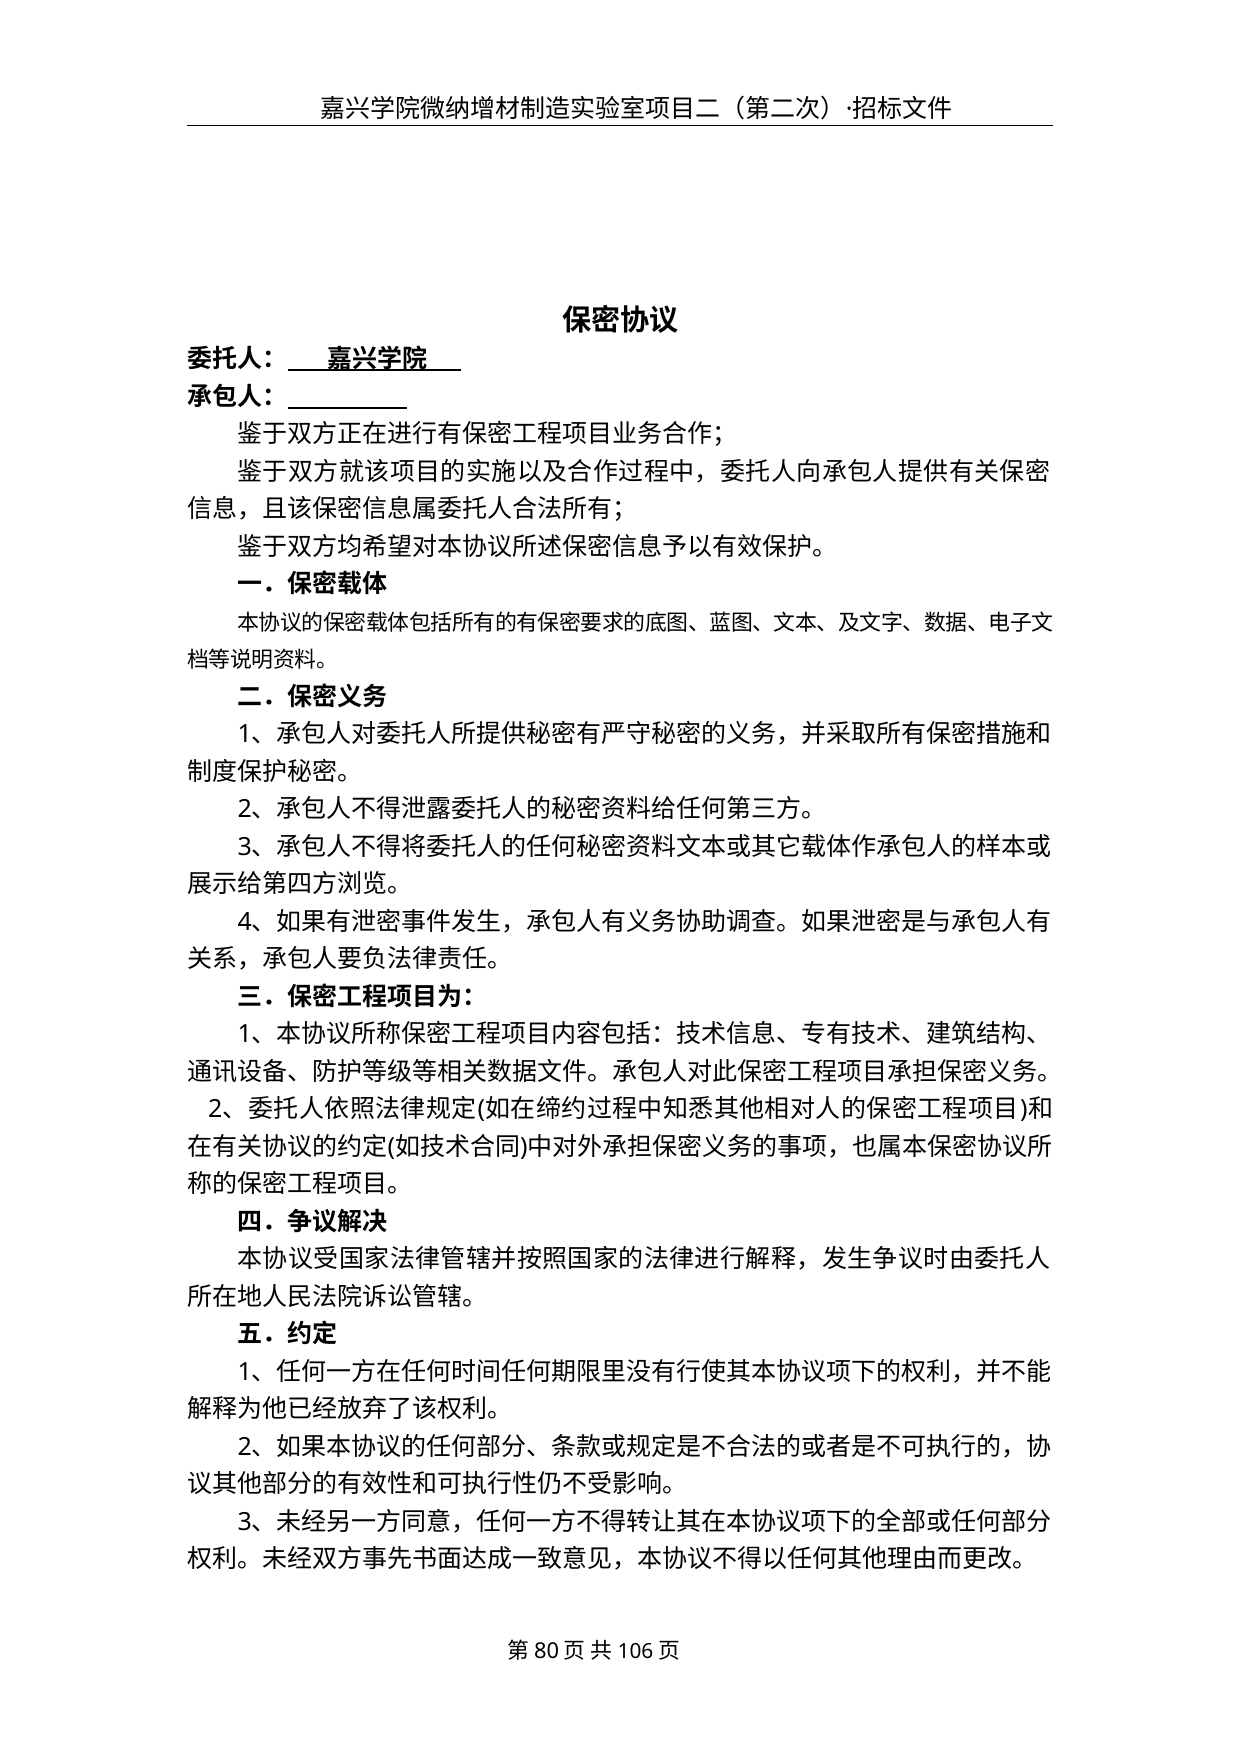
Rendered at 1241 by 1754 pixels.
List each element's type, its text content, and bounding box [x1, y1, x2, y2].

text 2、承包人不得泄露委托人的秘密资料给任何第三方。 [187, 787, 1053, 825]
text 四．争议解决 [187, 1200, 1053, 1237]
text 1、本协议所称保密工程项目内容包括：技术信息、专有技术、建筑结构、通讯设备、防护等级等相关数据文件。承包人对此保密工程项目承担保密义务。 [187, 1012, 1053, 1087]
text 鉴于双方正在进行有保密工程项目业务合作； [187, 412, 1053, 450]
text 3、承包人不得将委托人的任何秘密资料文本或其它载体作承包人的样本或展示给第四方浏览。 [187, 825, 1053, 900]
text 本协议受国家法律管辖并按照国家的法律进行解释，发生争议时由委托人所在地人民法院诉讼管辖。 [187, 1237, 1053, 1312]
text 二．保密义务 [187, 675, 1053, 712]
text 承包人： [187, 375, 1053, 412]
text 3、未经另一方同意，任何一方不得转让其在本协议项下的全部或任何部分权利。未经双方事先书面达成一致意见，本协议不得以任何其他理由而更改。 [187, 1500, 1053, 1575]
text 五．约定 [187, 1312, 1053, 1350]
text 2、委托人依照法律规定(如在缔约过程中知悉其他相对人的保密工程项目)和在有关协议的约定(如技术合同)中对外承担保密义务的事项，也属本保密协议所称的保密工程项目。 [187, 1087, 1053, 1200]
text 1、任何一方在任何时间任何期限里没有行使其本协议项下的权利，并不能解释为他已经放弃了该权利。 [187, 1350, 1053, 1425]
text 三．保密工程项目为： [187, 975, 1053, 1012]
text 鉴于双方均希望对本协议所述保密信息予以有效保护。 [187, 525, 1053, 562]
text 鉴于双方就该项目的实施以及合作过程中，委托人向承包人提供有关保密信息，且该保密信息属委托人合法所有； [187, 450, 1053, 525]
text 4、如果有泄密事件发生，承包人有义务协助调查。如果泄密是与承包人有关系，承包人要负法律责任。 [187, 900, 1053, 975]
text 2、如果本协议的任何部分、条款或规定是不合法的或者是不可执行的，协议其他部分的有效性和可执行性仍不受影响。 [187, 1425, 1053, 1500]
text 本协议的保密载体包括所有的有保密要求的底图、蓝图、文本、及文字、数据、电子文档等说明资料。 [187, 600, 1053, 675]
text 委托人： 嘉兴学院 [187, 337, 1053, 375]
text 一．保密载体 [187, 562, 1053, 600]
text 保密协议 [187, 300, 1053, 337]
text 1、承包人对委托人所提供秘密有严守秘密的义务，并采取所有保密措施和制度保护秘密。 [187, 712, 1053, 787]
